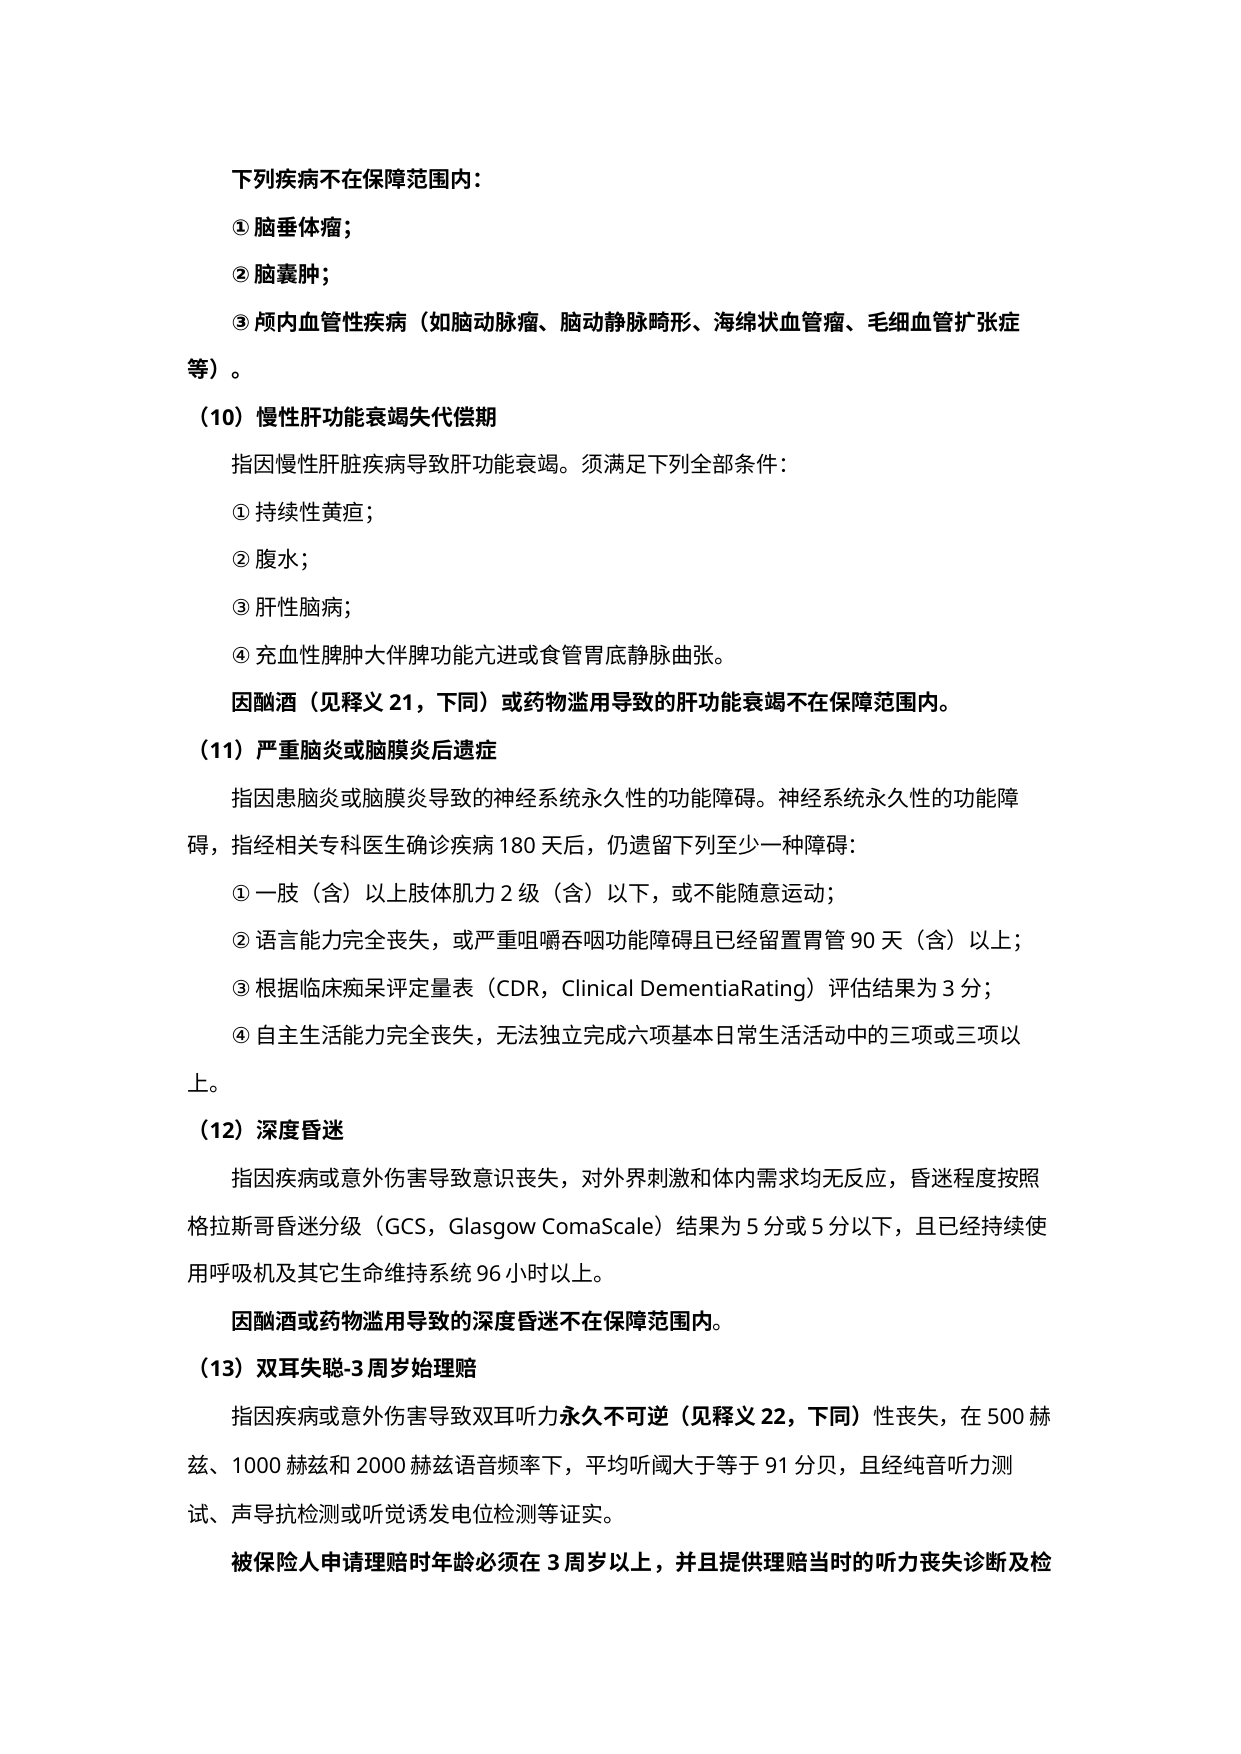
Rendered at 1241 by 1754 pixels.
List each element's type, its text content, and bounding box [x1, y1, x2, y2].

list ①一肢（含）以上肢体肌力2 级（含）以下，或不能随意运动； [187, 876, 1053, 907]
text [187, 1545, 1053, 1577]
list （11）严重脑炎或脑膜炎后遗症 [187, 733, 1053, 765]
list 指因疾病或意外伤害导致意识丧失，对外界刺激和体内需求均无反应，昏迷程度按照格拉斯哥昏迷分级（GCS，Glasgow ComaScale）结果为5分或5分以下，且已经持续使用呼吸机及其它生命维持系统96小时以上。 [187, 1161, 1053, 1288]
list ②语言能力完全丧失，或严重咀嚼吞咽功能障碍且已经留置胃管90 天（含）以上； [187, 923, 1053, 955]
list ①脑垂体瘤； [187, 209, 1053, 241]
list （10）慢性肝功能衰竭失代偿期 [187, 400, 1053, 432]
text 指因疾病或意外伤害导致双耳听力永久不可逆（见释义22，下同）性丧失，在500赫兹、1000赫兹和2000赫兹语音频率下，平均听阈大于等于91分贝，且经纯音听力测试、声导抗检测或听觉诱发电位检测等证实。 [187, 1399, 1053, 1529]
list ④自主生活能力完全丧失，无法独立完成六项基本日常生活活动中的三项或三项以上。 [187, 1018, 1053, 1098]
list ①持续性黄疸； [187, 495, 1053, 527]
list 指因患脑炎或脑膜炎导致的神经系统永久性的功能障碍。神经系统永久性的功能障碍，指经相关专科医生确诊疾病180 天后，仍遗留下列至少一种障碍： [187, 781, 1053, 860]
list 因酗酒（见释义21，下同）或药物滥用导致的肝功能衰竭不在保障范围内。 [187, 685, 1053, 717]
list ②腹水； [187, 542, 1053, 574]
list 下列疾病不在保障范围内： [187, 162, 1053, 194]
list （13）双耳失聪-3周岁始理赔 [187, 1351, 1053, 1383]
list ③颅内血管性疾病（如脑动脉瘤、脑动静脉畸形、海绵状血管瘤、毛细血管扩张症等）。 [187, 305, 1053, 384]
list ②脑囊肿； [187, 257, 1053, 289]
list 指因慢性肝脏疾病导致肝功能衰竭。须满足下列全部条件： [187, 447, 1053, 479]
list 因酗酒或药物滥用导致的深度昏迷不在保障范围内。 [187, 1304, 1053, 1336]
list ④充血性脾肿大伴脾功能亢进或食管胃底静脉曲张。 [187, 638, 1053, 669]
list ③肝性脑病； [187, 590, 1053, 622]
list ③根据临床痴呆评定量表（CDR，Clinical DementiaRating）评估结果为3 分； [187, 971, 1053, 1003]
list （12）深度昏迷 [187, 1113, 1053, 1145]
